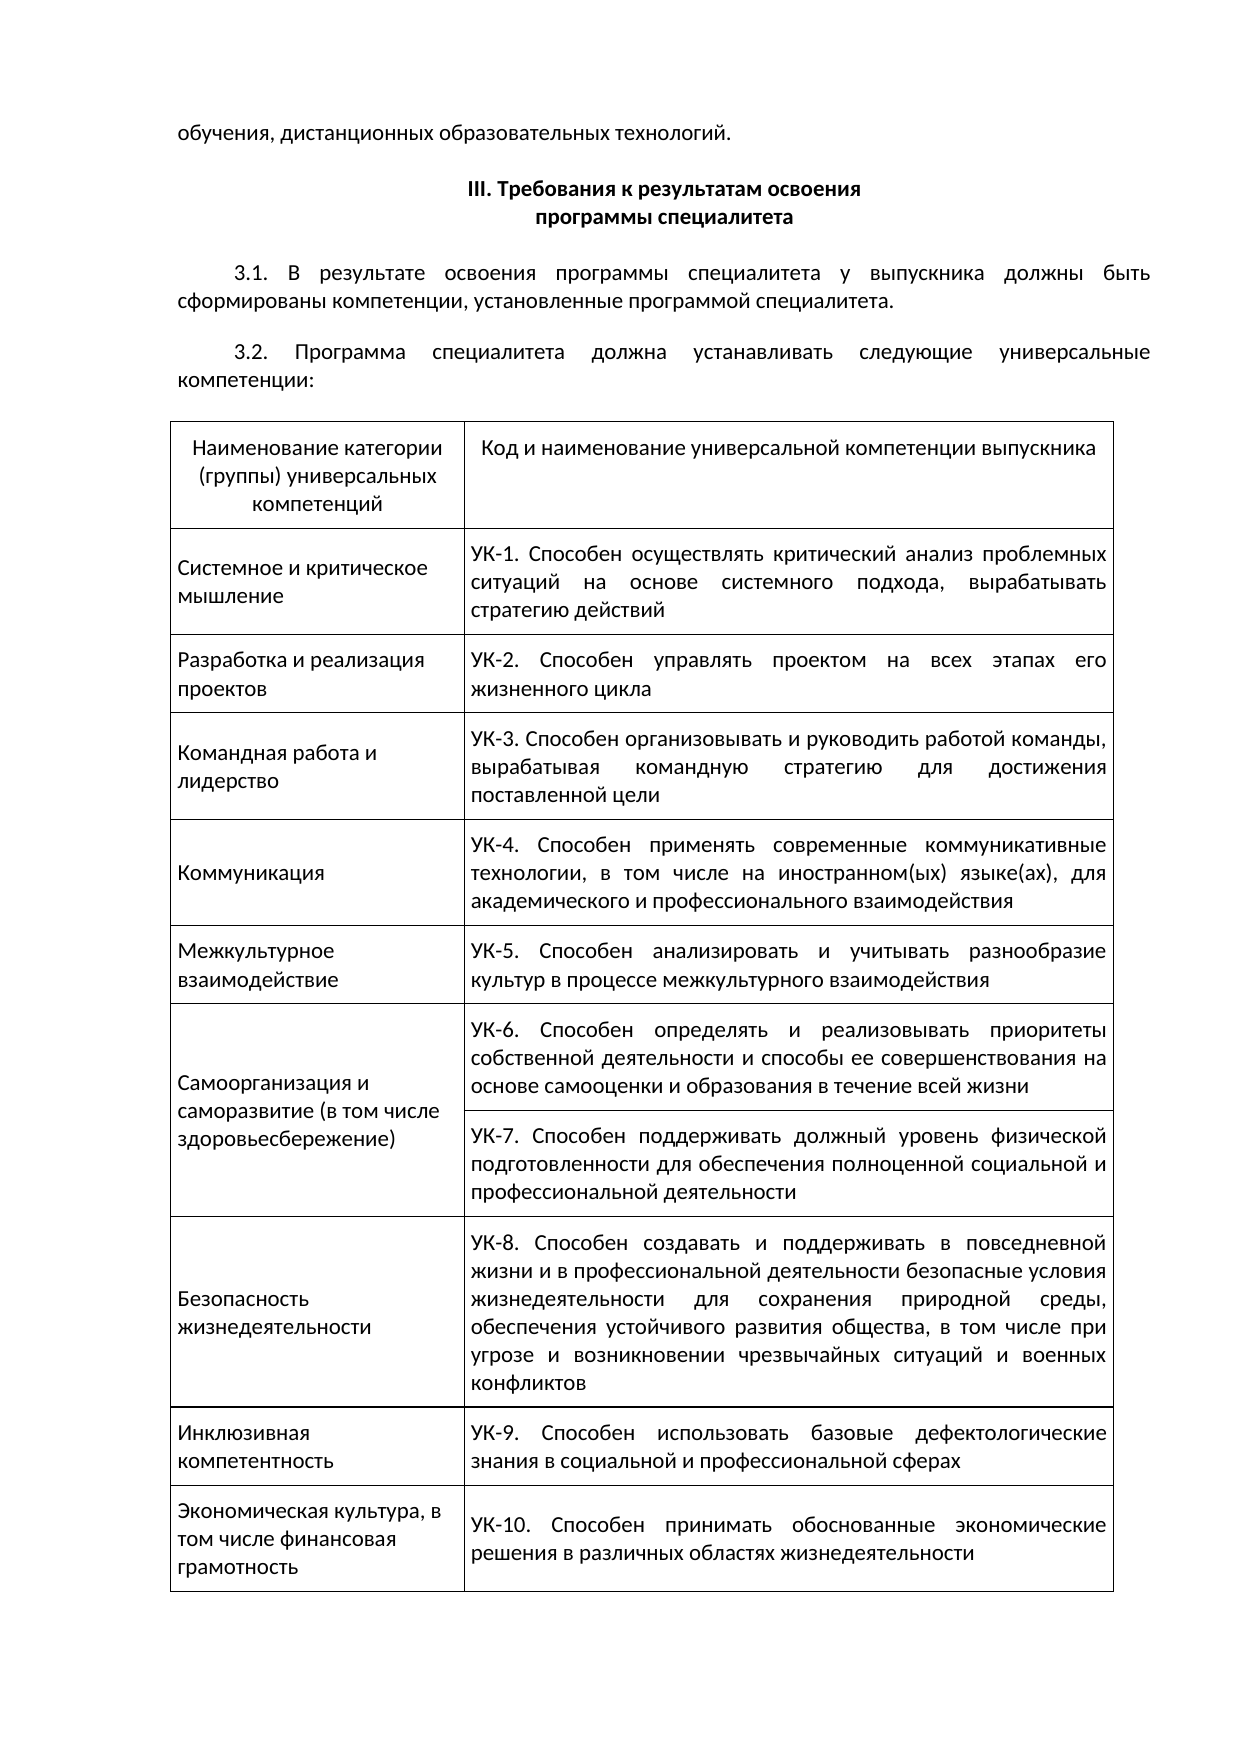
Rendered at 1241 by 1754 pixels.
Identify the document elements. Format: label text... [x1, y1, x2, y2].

table_cell УК-3. Способен организовывать и руководить работой команды, вырабатывая командную стратегию для достижения поставленной цели [465, 713, 1113, 819]
table_cell УК-10. Способен принимать обоснованные экономические решения в различных областях жизнедеятельности [465, 1486, 1113, 1591]
table_cell Разработка и реализация проектов [171, 635, 464, 712]
table_cell Межкультурное взаимодействие [171, 926, 464, 1003]
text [177, 118, 1152, 146]
table_cell Системное и критическое мышление [171, 529, 464, 634]
table_cell Коммуникация [171, 820, 464, 925]
title III. Требования к результатам освоения [177, 174, 1152, 202]
text 3.1. В результате освоения программы специалитета у выпускника должны быть сформированы компетенции, установленные программой специалитета. [177, 258, 1152, 314]
table_header Код и наименование универсальной компетенции выпускника [465, 422, 1113, 528]
table_cell УК-2. Способен управлять проектом на всех этапах его жизненного цикла [465, 635, 1113, 712]
text 3.2. Программа специалитета должна устанавливать следующие универсальные компетенции: [177, 337, 1152, 393]
table_cell УК-7. Способен поддерживать должный уровень физической подготовленности для обеспечения полноценной социальной и профессиональной деятельности [465, 1111, 1113, 1216]
table_cell УК-4. Способен применять современные коммуникативные технологии, в том числе на иностранном(ых) языке(ах), для академического и профессионального взаимодействия [465, 820, 1113, 925]
table_cell УК-8. Способен создавать и поддерживать в повседневной жизни и в профессиональной деятельности безопасные условия жизнедеятельности для сохранения природной среды, обеспечения устойчивого развития общества, в том числе при угрозе и возникновении чрезвычайных ситуаций и военных конфликтов [465, 1217, 1113, 1406]
table_cell УК-5. Способен анализировать и учитывать разнообразие культур в процессе межкультурного взаимодействия [465, 926, 1113, 1003]
table_cell УК-6. Способен определять и реализовывать приоритеты собственной деятельности и способы ее совершенствования на основе самооценки и образования в течение всей жизни [465, 1004, 1113, 1110]
table_cell Командная работа и лидерство [171, 713, 464, 819]
table_cell Самоорганизация и саморазвитие (в том числе здоровьесбережение) [171, 1004, 464, 1216]
table_cell УК-9. Способен использовать базовые дефектологические знания в социальной и профессиональной сферах [465, 1408, 1113, 1485]
table_cell Безопасность жизнедеятельности [171, 1217, 464, 1406]
table_cell Экономическая культура, в том числе финансовая грамотность [171, 1486, 464, 1591]
table_cell УК-1. Способен осуществлять критический анализ проблемных ситуаций на основе системного подхода, вырабатывать стратегию действий [465, 529, 1113, 634]
table_cell Инклюзивная компетентность [171, 1408, 464, 1485]
title программы специалитета [177, 202, 1152, 230]
table_header Наименование категории (группы) универсальных компетенций [171, 422, 464, 528]
